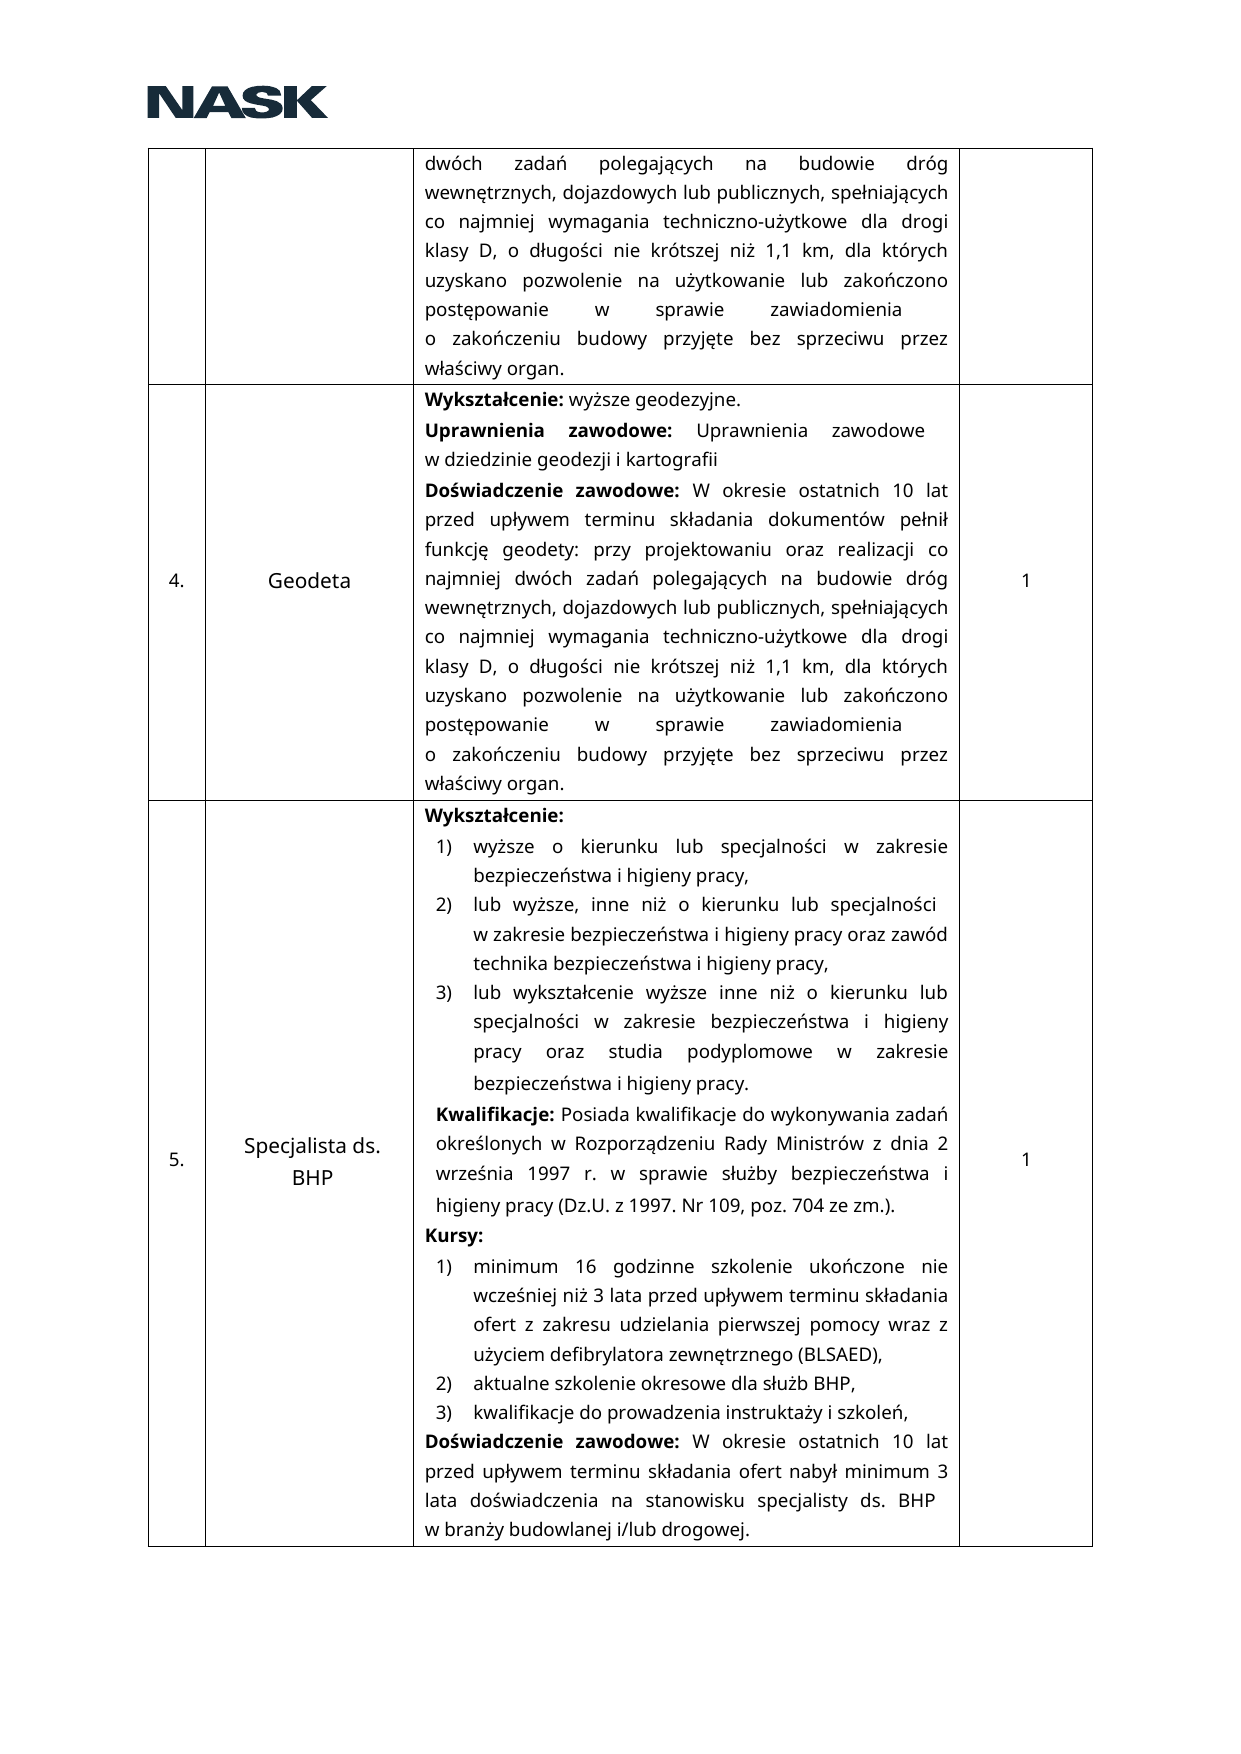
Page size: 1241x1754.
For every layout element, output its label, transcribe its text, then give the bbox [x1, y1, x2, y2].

table_cell 1 [960, 801, 1092, 1546]
table_cell 5. [149, 801, 205, 1546]
table_cell Specjalista ds. BHP [206, 801, 413, 1546]
table_cell Wykształcenie: wyższe o kierunku lub specjalności w zakresie bezpieczeństwa i higieny pracy, lub wyższe, inne niż o kierunku lub specjalności w zakresie bezpieczeństwa i higieny pracy oraz zawód technika bezpieczeństwa i higieny pracy, lub wykształcenie wyższe inne niż o kierunku lub specjalności w zakresie bezpieczeństwa i higieny pracy oraz studia podyplomowe w zakresie bezpieczeństwa i higieny pracy. Kwalifikacje: Posiada kwalifikacje do wykonywania zadań określonych w Rozporządzeniu Rady Ministrów z dnia 2 września 1997 r. w sprawie służby bezpieczeństwa i higieny pracy (Dz.U. z 1997. Nr 109, poz. 704 ze zm.). Kursy: minimum 16 godzinne szkolenie ukończone nie wcześniej niż 3 lata przed upływem terminu składania ofert z zakresu udzielania pierwszej pomocy wraz z użyciem defibrylatora zewnętrznego (BLSAED), aktualne szkolenie okresowe dla służb BHP, kwalifikacje do prowadzenia instruktaży i szkoleń, Doświadczenie zawodowe: W okresie ostatnich 10 lat przed upływem terminu składania ofert nabył minimum 3 lata doświadczenia na stanowisku specjalisty ds. BHP w branży budowlanej i/lub drogowej. [414, 801, 959, 1546]
table_cell 1 [960, 385, 1092, 799]
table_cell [206, 149, 413, 384]
table_cell Geodeta [206, 385, 413, 799]
table_cell Wykształcenie: wyższe geodezyjne. Uprawnienia zawodowe: Uprawnienia zawodowe w dziedzinie geodezji i kartografii Doświadczenie zawodowe: W okresie ostatnich 10 lat przed upływem terminu składania dokumentów pełnił funkcję geodety: przy projektowaniu oraz realizacji co najmniej dwóch zadań polegających na budowie dróg wewnętrznych, dojazdowych lub publicznych, spełniających co najmniej wymagania techniczno-użytkowe dla drogi klasy D, o długości nie krótszej niż 1,1 km, dla których uzyskano pozwolenie na użytkowanie lub zakończono postępowanie w sprawie zawiadomienia o zakończeniu budowy przyjęte bez sprzeciwu przez właściwy organ. [414, 385, 959, 799]
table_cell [414, 149, 959, 384]
table_cell 1 [960, 149, 1092, 384]
table_cell 4. [149, 385, 205, 799]
table_cell 3. [149, 149, 205, 384]
